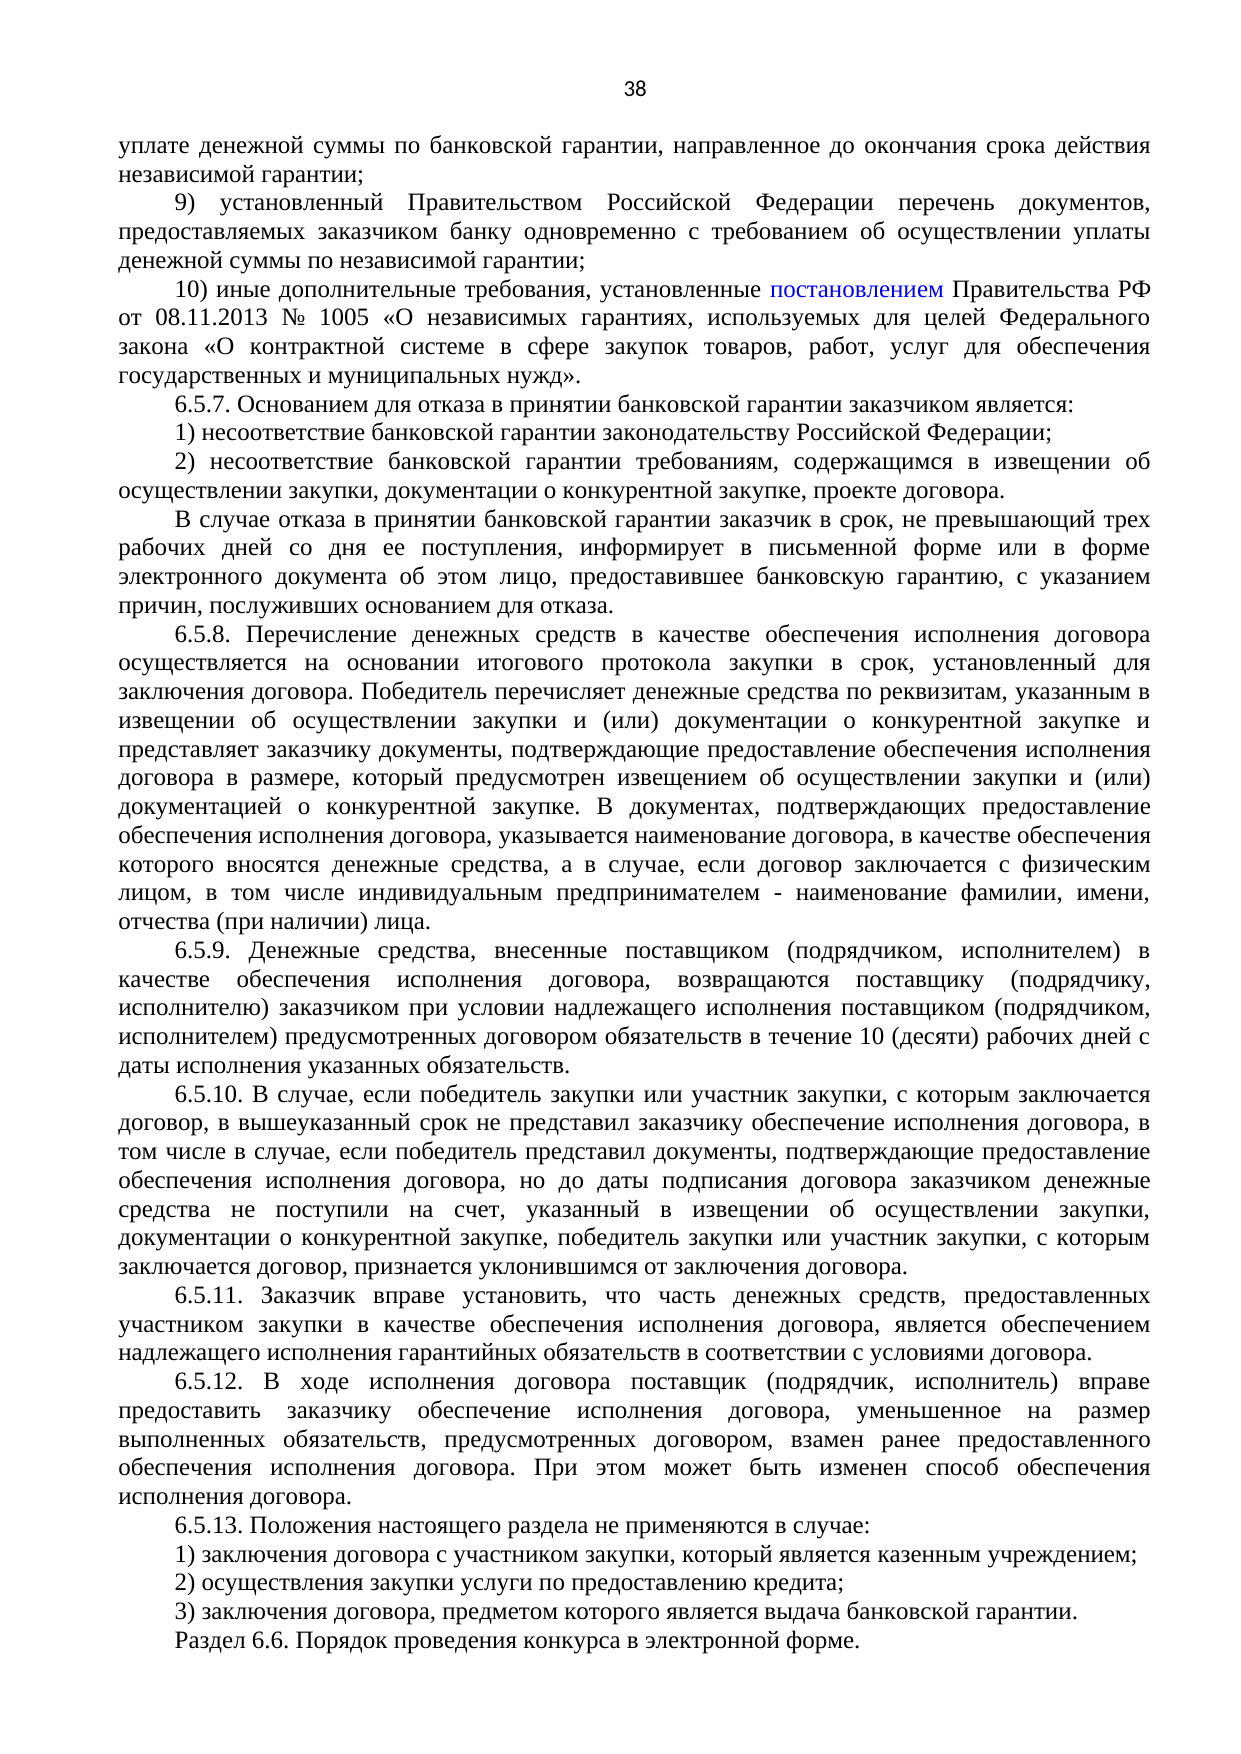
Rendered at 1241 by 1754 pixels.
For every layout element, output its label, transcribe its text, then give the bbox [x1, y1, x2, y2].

text В случае отказа в принятии банковской гарантии заказчик в срок, не превышающий трех рабочих дней со дня ее поступления, информирует в письменной форме или в форме электронного документа об этом лицо, предоставившее банковскую гарантию, с указанием причин, послуживших основанием для отказа. [118, 504, 1152, 619]
text 6.5.10. В случае, если победитель закупки или участник закупки, с которым заключается договор, в вышеуказанный срок не представил заказчику обеспечение исполнения договора, в том числе в случае, если победитель представил документы, подтверждающие предоставление обеспечения исполнения договора, но до даты подписания договора заказчиком денежные средства не поступили на счет, указанный в извещении об осуществлении закупки, документации о конкурентной закупке, победитель закупки или участник закупки, с которым заключается договор, признается уклонившимся от заключения договора. [118, 1079, 1152, 1280]
text 6.5.13. Положения настоящего раздела не применяются в случае: [118, 1510, 1152, 1539]
text 3) заключения договора, предметом которого является выдача банковской гарантии. [118, 1596, 1152, 1625]
text 1) несоответствие банковской гарантии законодательству Российской Федерации; [118, 417, 1152, 446]
text 6.5.9. Денежные средства, внесенные поставщиком (подрядчиком, исполнителем) в качестве обеспечения исполнения договора, возвращаются поставщику (подрядчику, исполнителю) заказчиком при условии надлежащего исполнения поставщиком (подрядчиком, исполнителем) предусмотренных договором обязательств в течение 10 (десяти) рабочих дней с даты исполнения указанных обязательств. [118, 935, 1152, 1079]
text 1) заключения договора с участником закупки, который является казенным учреждением; [118, 1539, 877, 1567]
text 6.5.12. В ходе исполнения договора поставщик (подрядчик, исполнитель) вправе предоставить заказчику обеспечение исполнения договора, уменьшенное на размер выполненных обязательств, предусмотренных договором, взамен ранее предоставленного обеспечения исполнения договора. При этом может быть изменен способ обеспечения исполнения договора. [118, 1366, 1152, 1510]
text 6.5.11. Заказчик вправе установить, что часть денежных средств, предоставленных участником закупки в качестве обеспечения исполнения договора, является обеспечением надлежащего исполнения гарантийных обязательств в соответствии с условиями договора. [118, 1280, 1152, 1366]
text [118, 130, 1152, 187]
text 6.5.8. Перечисление денежных средств в качестве обеспечения исполнения договора осуществляется на основании итогового протокола закупки в срок, установленный для заключения договора. Победитель перечисляет денежные средства по реквизитам, указанным в извещении об осуществлении закупки и (или) документации о конкурентной закупке и представляет заказчику документы, подтверждающие предоставление обеспечения исполнения договора в размере, который предусмотрен извещением об осуществлении закупки и (или) документацией о конкурентной закупке. В документах, подтверждающих предоставление обеспечения исполнения договора, указывается наименование договора, в качестве обеспечения которого вносятся денежные средства, а в случае, если договор заключается с физическим лицом, в том числе индивидуальным предпринимателем - наименование фамилии, имени, отчества (при наличии) лица. [118, 619, 1152, 935]
text 9) установленный Правительством Российской Федерации перечень документов, предоставляемых заказчиком банку одновременно с требованием об осуществлении уплаты денежной суммы по независимой гарантии; [118, 187, 1152, 274]
title Раздел 6.6. Порядок проведения конкурса в электронной форме. [118, 1625, 1152, 1654]
text 10) иные дополнительные требования, установленные постановлением Правительства РФ от 08.11.2013 № 1005 «О независимых гарантиях, используемых для целей Федерального закона «О контрактной системе в сфере закупок товаров, работ, услуг для обеспечения государственных и муниципальных нужд». [118, 274, 1152, 389]
text 2) осуществления закупки услуги по предоставлению кредита; [118, 1567, 1152, 1596]
text 6.5.7. Основанием для отказа в принятии банковской гарантии заказчиком является: [118, 389, 1152, 417]
text 2) несоответствие банковской гарантии требованиям, содержащимся в извещении об осуществлении закупки, документации о конкурентной закупке, проекте договора. [118, 446, 1152, 504]
